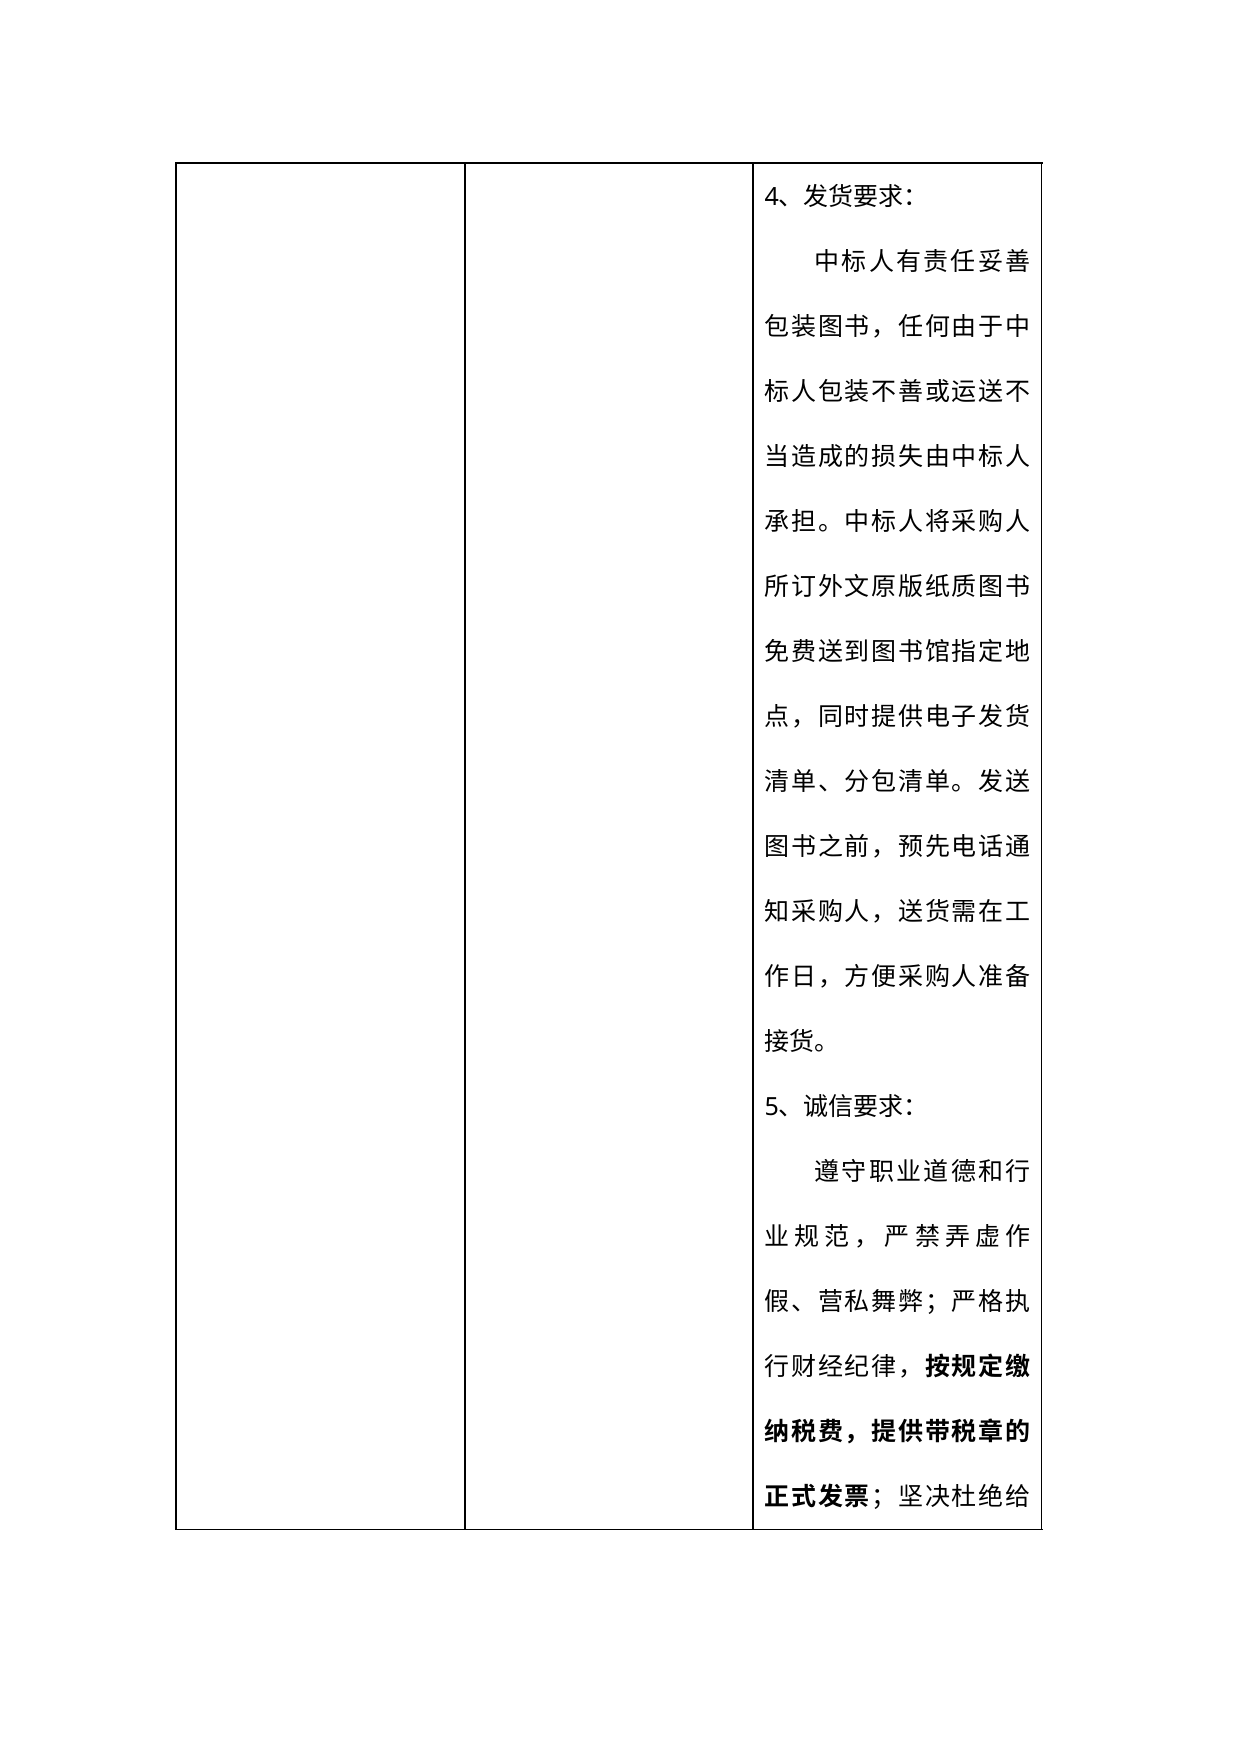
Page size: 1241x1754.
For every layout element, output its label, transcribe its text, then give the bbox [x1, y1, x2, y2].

table_cell ★ [466, 164, 752, 1528]
table_cell 1 [177, 164, 464, 1528]
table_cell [754, 164, 1041, 1528]
